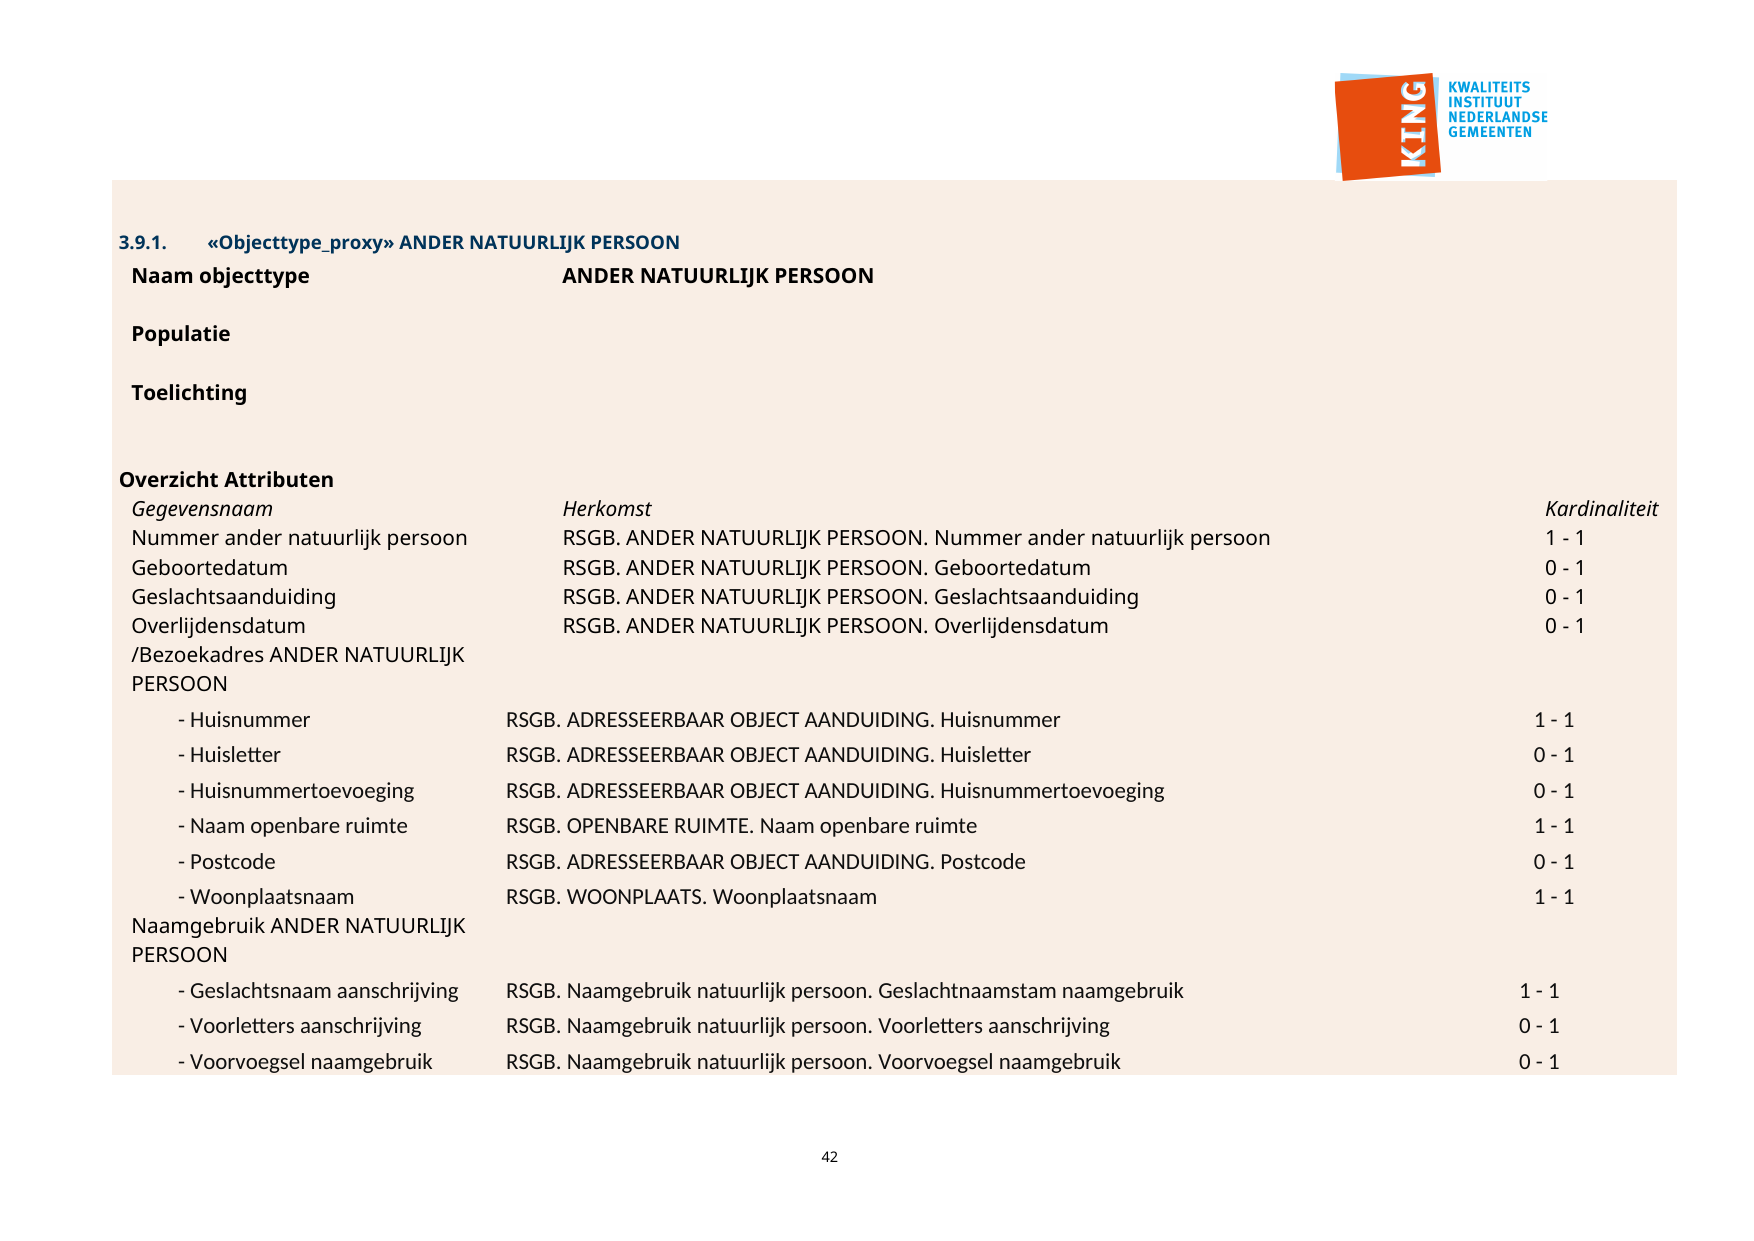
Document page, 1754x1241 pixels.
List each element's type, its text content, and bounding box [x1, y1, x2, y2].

picture [1334, 73, 1548, 181]
